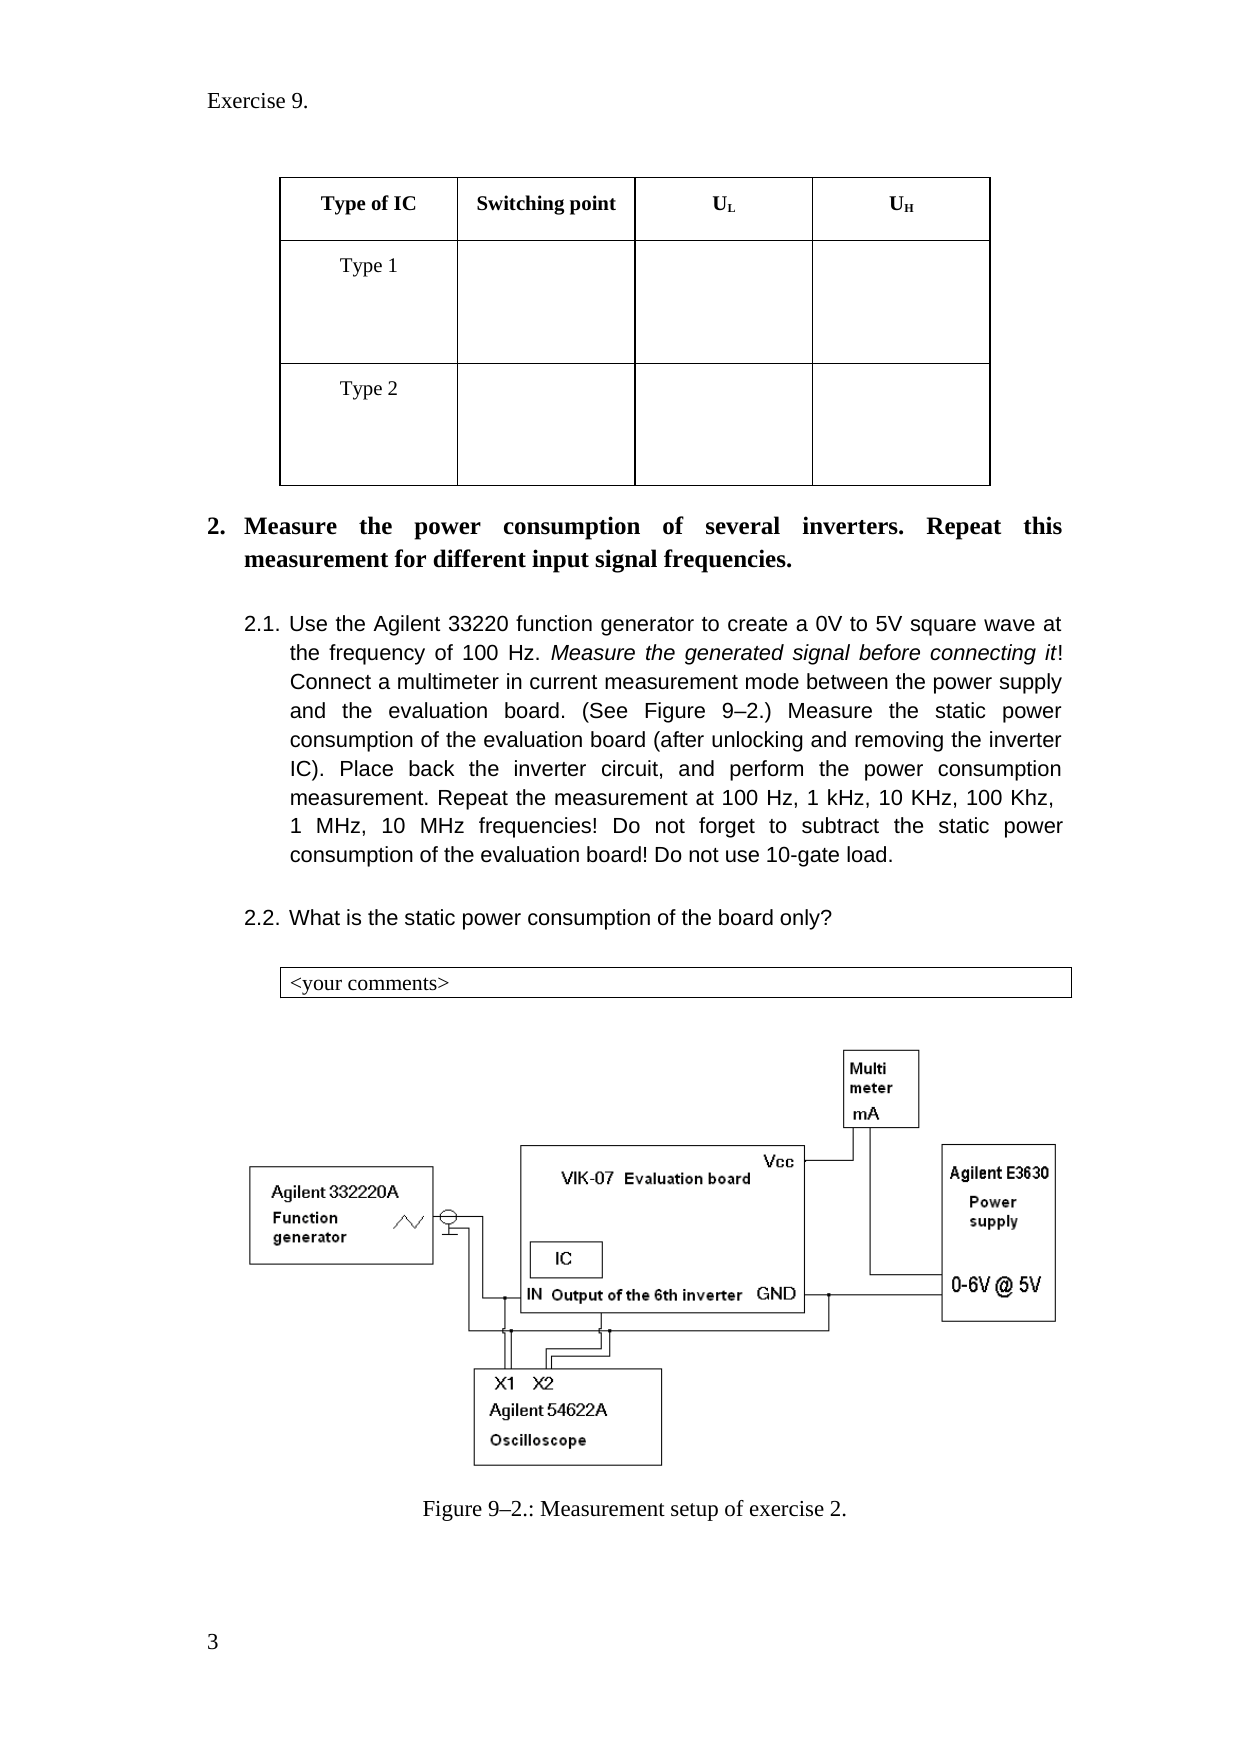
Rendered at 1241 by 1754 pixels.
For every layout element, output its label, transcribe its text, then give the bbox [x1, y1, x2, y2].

list What is the static power consumption of the board only? [244, 905, 1063, 930]
table_header Type of IC [281, 178, 457, 239]
text Figure 9–2.: Measurement setup of exercise 2. [207, 1494, 1063, 1521]
text Measure the power consumption of several inverters. Repeat this measurement for different input signal frequencies. [207, 511, 1063, 573]
table_cell [813, 241, 989, 362]
table_cell [636, 241, 812, 362]
table_cell [636, 364, 812, 485]
table_cell [458, 364, 634, 485]
table_cell Type 1 [281, 241, 457, 362]
table_cell Type 2 [281, 364, 457, 485]
table_cell [458, 241, 634, 362]
table_cell [813, 364, 989, 485]
table_header UL [636, 178, 812, 239]
picture [243, 1035, 1076, 1470]
table_header Switching point [458, 178, 634, 239]
list Use the Agilent 33220 function generator to create a 0V to 5V square wave at the frequency of 100 Hz. Measure the generated signal before connecting it! Connect a multimeter in current measurement mode between the power supply and the evaluation board. (See Figure 9–2.) Measure the static power consumption of the evaluation board (after unlocking and removing the inverter IC). Place back the inverter circuit, and perform the power consumption measurement. Repeat the measurement at 100 Hz, 1 kHz, 10 KHz, 100 Khz, 1 MHz, 10 MHz frequencies! Do not forget to subtract the static power consumption of the evaluation board! Do not use 10-gate load. [244, 611, 1063, 868]
table_header UH [813, 178, 989, 239]
text <your comments> [281, 968, 1071, 997]
